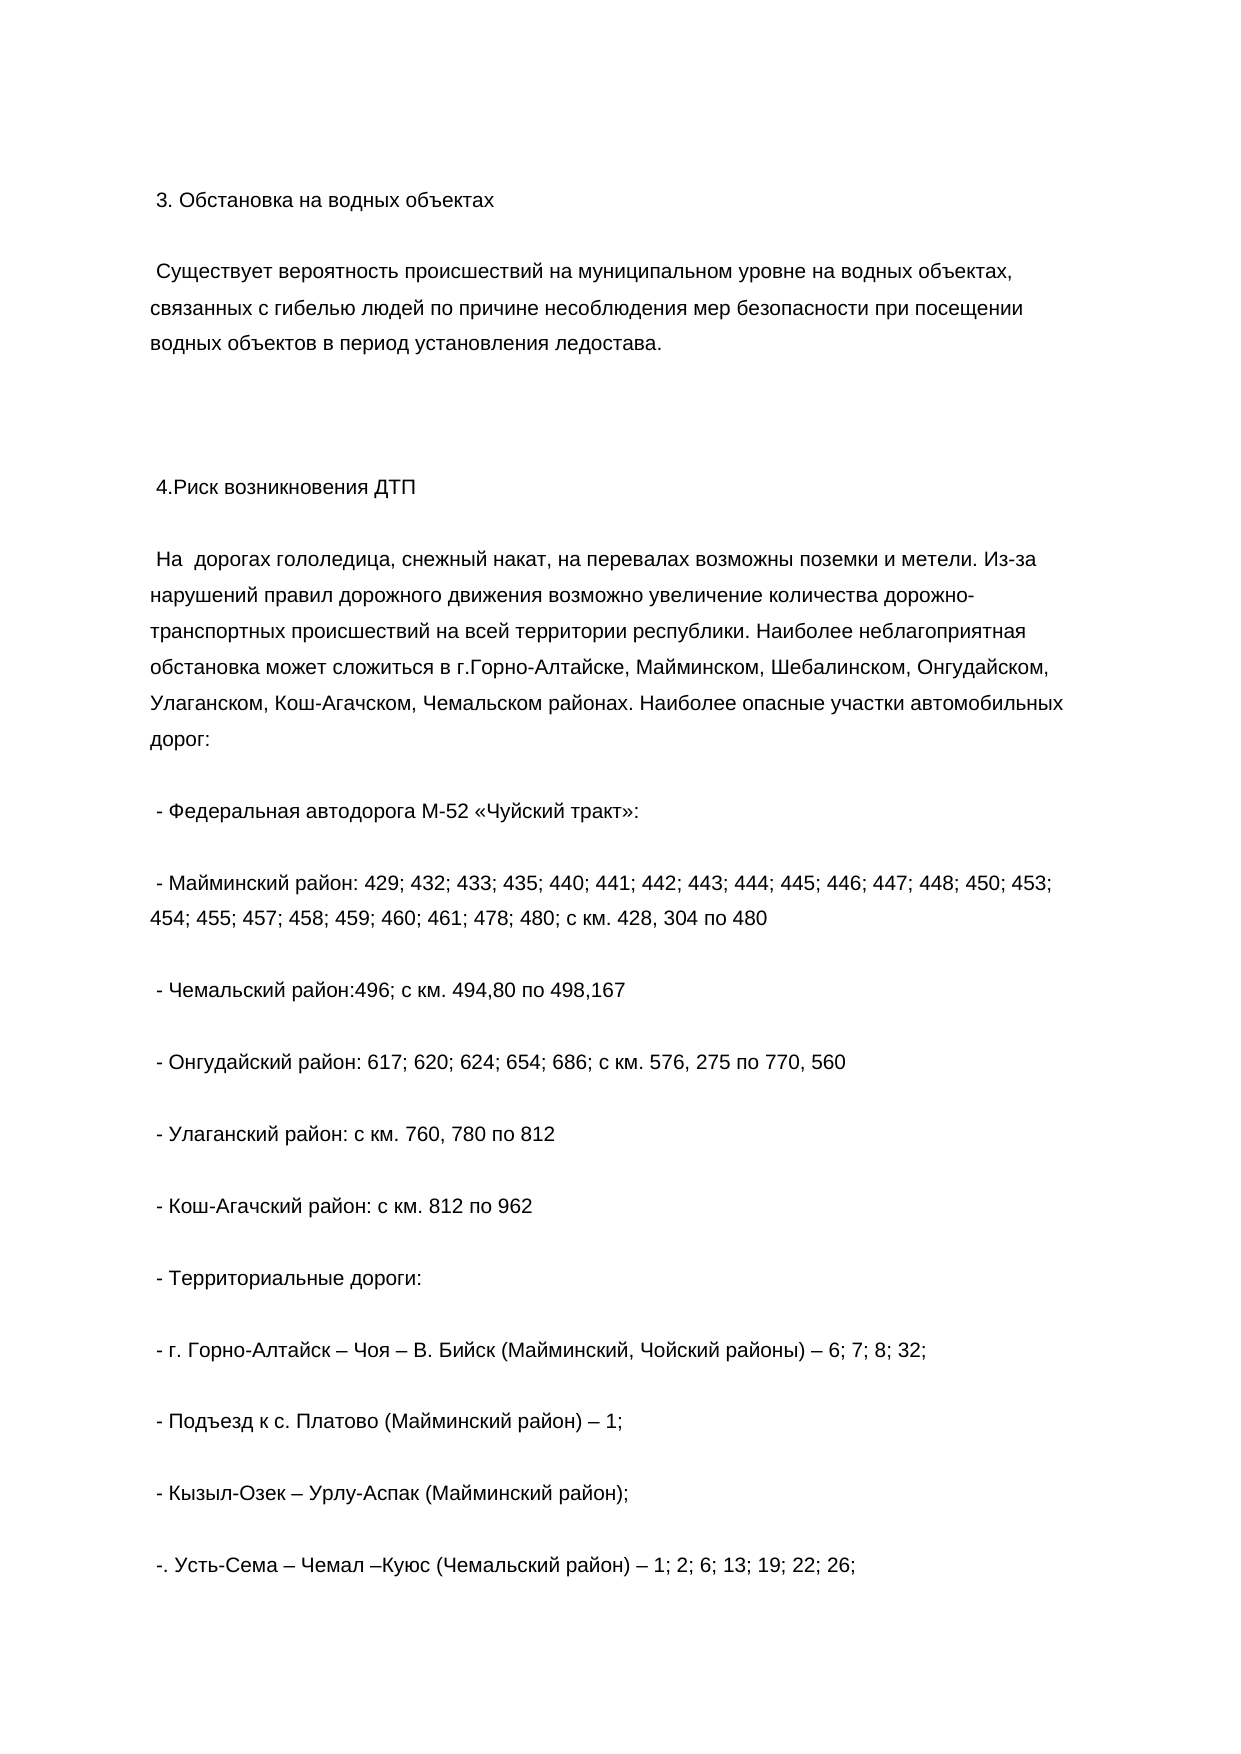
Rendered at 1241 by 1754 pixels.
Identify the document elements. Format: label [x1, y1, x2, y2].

table_cell [140, 150, 1078, 1577]
